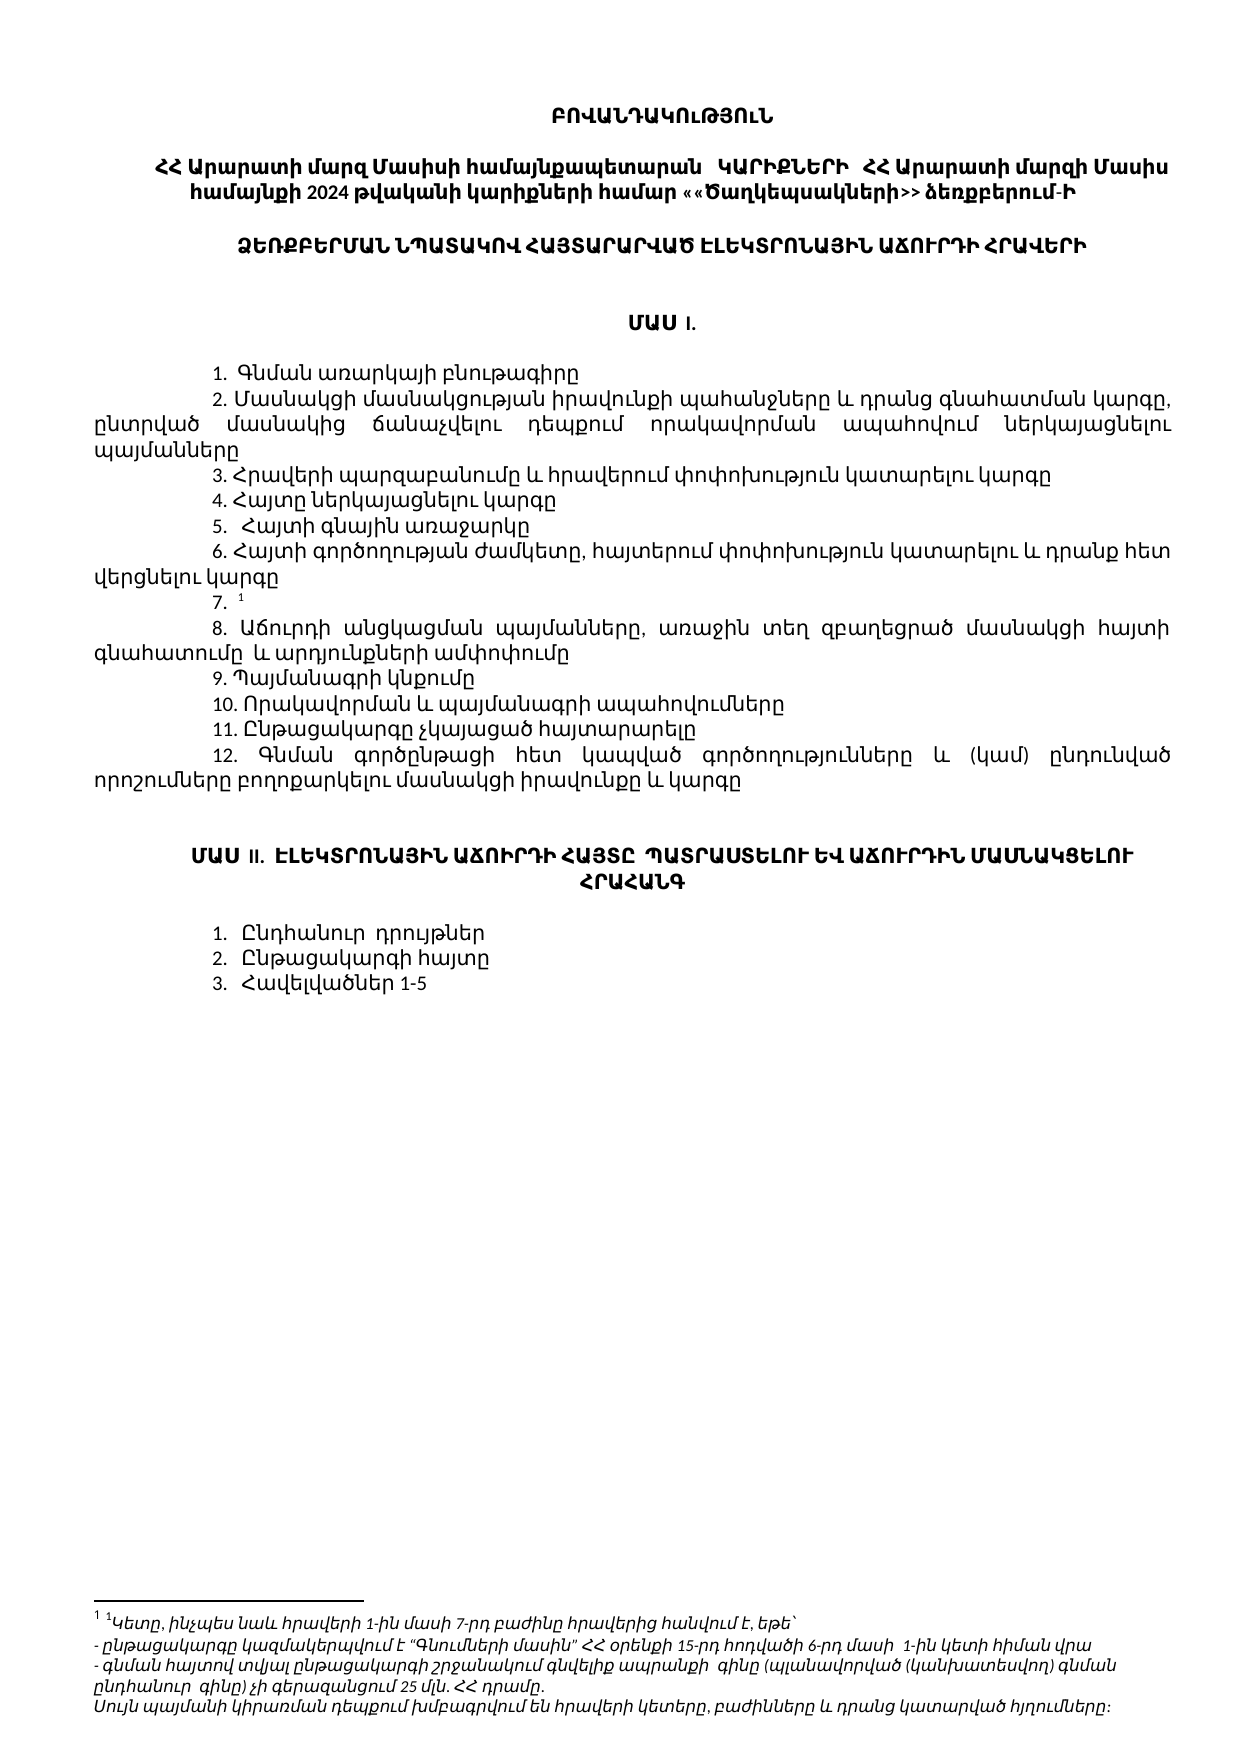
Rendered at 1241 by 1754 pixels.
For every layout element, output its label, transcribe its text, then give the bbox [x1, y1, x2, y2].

text ՁԵՌՔԲԵՐՄԱՆ ՆՊԱՏԱԿՈՎ ՀԱՅՏԱՐԱՐՎԱԾ ԷԼԵԿՏՐՈՆԱՅԻՆ ԱՃՈՒՐԴԻ ՀՐԱՎԵՐԻ [94, 233, 1171, 259]
text 1. Գնման առարկայի բնութագիրը [94, 361, 1171, 386]
text ՄԱՍ II. ԷԼԵԿՏՐՈՆԱՅԻՆ ԱՃՈԻՐԴԻ ՀԱՅՏԸ ՊԱՏՐԱՍՏԵԼՈՒ ԵՎ ԱՃՈՒՐԴԻՆ ՄԱՍՆԱԿՑԵԼՈՒ ՀՐԱՀԱՆԳ [94, 843, 1171, 894]
text 7. 1 [94, 589, 1171, 615]
text 1. Ընդհանուր դրույթներ [94, 920, 1171, 945]
text 3. Հավելվածներ 1-5 [94, 971, 1171, 996]
text 3. Հրավերի պարզաբանումը և հրավերում փոփոխություն կատարելու կարգը [94, 462, 1171, 488]
text 5. Հայտի գնային առաջարկը [94, 513, 1171, 538]
text 11. Ընթացակարգը չկայացած հայտարարելը [94, 716, 1171, 742]
text ՄԱՍ I. [94, 310, 1171, 335]
text 10. Որակավորման և պայմանագրի ապահովումները [94, 691, 1171, 716]
text ԲՈՎԱՆԴԱԿՈւԹՅՈւՆ [94, 103, 1171, 128]
text 2. Մասնակցի մասնակցության իրավունքի պահանջները և դրանց գնահատման կարգը, ընտրված մասնակից ճանաչվելու դեպքում որակավորման ապահովում ներկայացնելու պայմանները [94, 386, 1171, 462]
text 4. Հայտը ներկայացնելու կարգը [94, 488, 1171, 513]
text 6. Հայտի գործողության ժամկետը, հայտերում փոփոխություն կատարելու և դրանք հետ վերցնելու կարգը [94, 538, 1171, 589]
text 9. Պայմանագրի կնքումը [94, 666, 1171, 691]
text 8. Աճուրդի անցկացման պայմանները, առաջին տեղ զբաղեցրած մասնակցի հայտի գնահատումը և արդյունքների ամփոփումը [94, 615, 1171, 666]
text 12. Գնման գործընթացի հետ կապված գործողությունները և (կամ) ընդունված որոշումները բողոքարկելու մասնակցի իրավունքը և կարգը [94, 742, 1171, 793]
text 2. Ընթացակարգի հայտը [94, 945, 1171, 971]
text ՀՀ Արարատի մարզ Մասիսի համայնքապետարան ԿԱՐԻՔՆԵՐԻ ՀՀ Արարատի մարզի Մասիս համայնքի 2024 թվականի կարիքների համար ««Ծաղկեպսակների>> ձեռքբերում-Ի [94, 154, 1171, 205]
